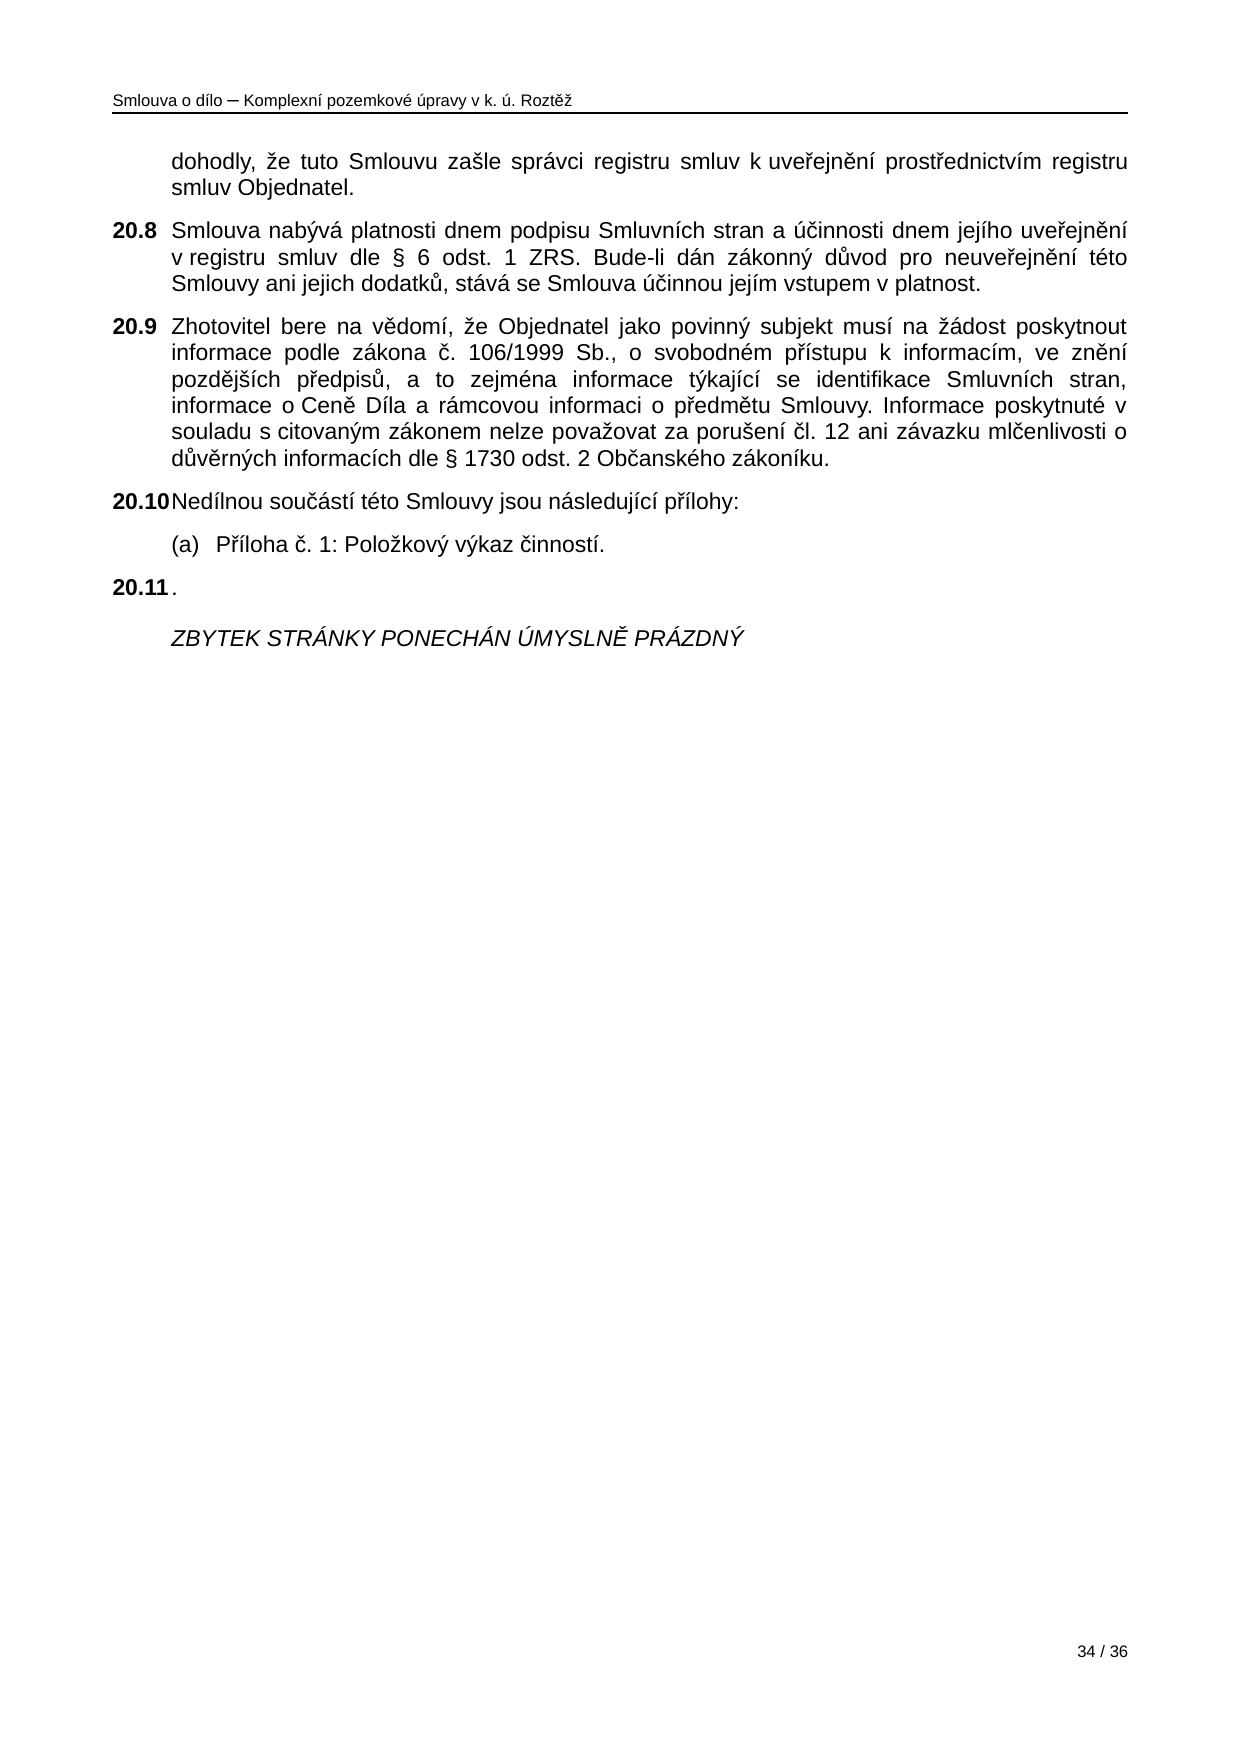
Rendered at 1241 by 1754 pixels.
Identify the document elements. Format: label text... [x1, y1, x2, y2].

text Smlouva nabývá platnosti dnem podpisu Smluvních stran a účinnosti dnem jejího uveřejnění v registru smluv dle § 6 odst. 1 ZRS. Bude-li dán zákonný důvod pro neuveřejnění této Smlouvy ani jejich dodatků, stává se Smlouva účinnou jejím vstupem v platnost. [112, 217, 1128, 296]
text . [112, 574, 1128, 600]
list ZBYTEK STRÁNKY PONECHÁN ÚMYSLNĚ PRÁZDNÝ [171, 625, 1128, 651]
text Nedílnou součástí této Smlouvy jsou následující přílohy: [112, 488, 1128, 514]
text Zhotovitel bere na vědomí, že Objednatel jako povinný subjekt musí na žádost poskytnout informace podle zákona č. 106/1999 Sb., o svobodném přístupu k informacím, ve znění pozdějších předpisů, a to zejména informace týkající se identifikace Smluvních stran, informace o Ceně Díla a rámcovou informaci o předmětu Smlouvy. Informace poskytnuté v souladu s citovaným zákonem nelze považovat za porušení čl. 12 ani závazku mlčenlivosti o důvěrných informacích dle § 1730 odst. 2 Občanského zákoníku. [112, 313, 1128, 471]
list Příloha č. 1: Položkový výkaz činností. [171, 531, 1128, 557]
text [112, 148, 1128, 200]
